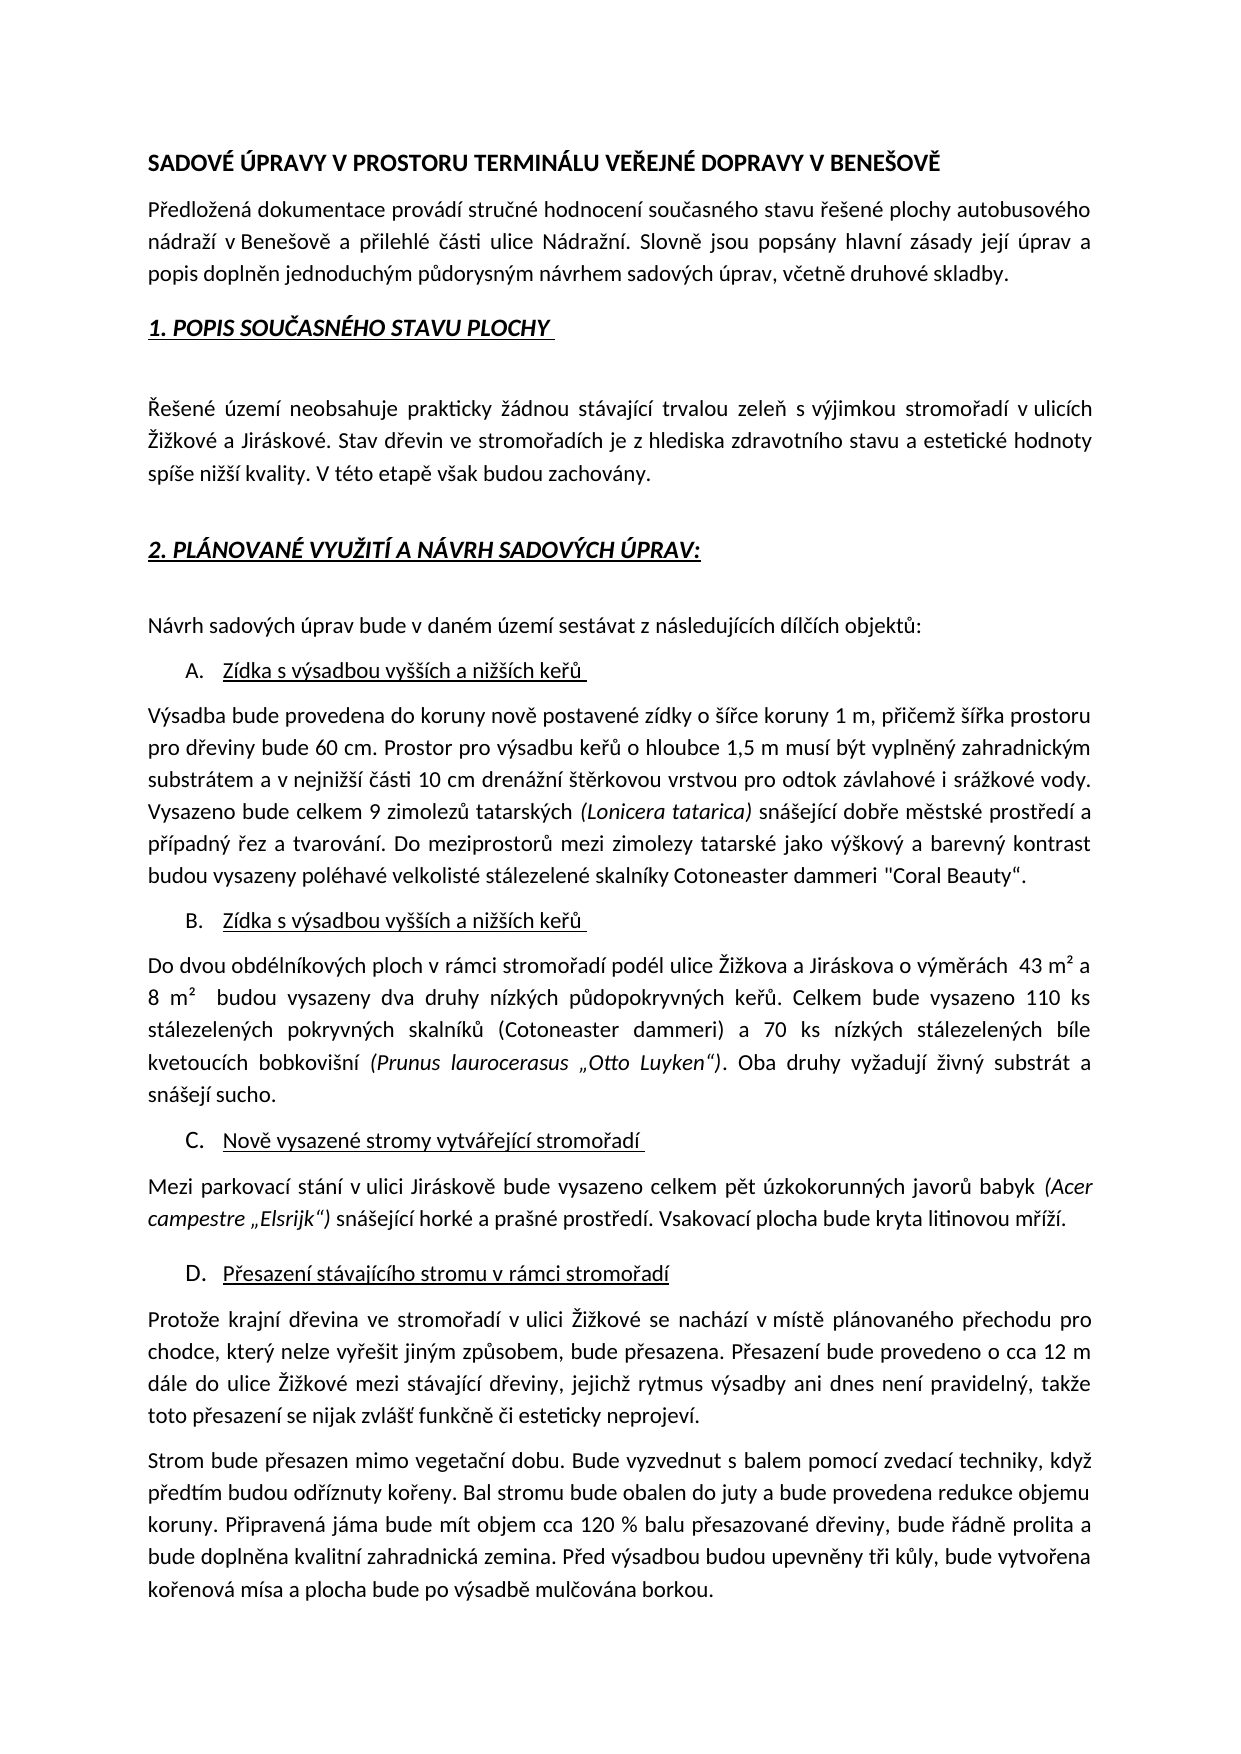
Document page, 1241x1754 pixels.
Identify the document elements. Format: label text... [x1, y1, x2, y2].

text Protože krajní dřevina ve stromořadí v ulici Žižkové se nachází v místě plánovaného přechodu pro chodce, který nelze vyřešit jiným způsobem, bude přesazena. Přesazení bude provedeno o cca 12 m dále do ulice Žižkové mezi stávající dřeviny, jejichž rytmus výsadby ani dnes není pravidelný, takže toto přesazení se nijak zvlášť funkčně či esteticky neprojeví. [148, 1305, 1093, 1429]
text Výsadba bude provedena do koruny nově postavené zídky o šířce koruny 1 m, přičemž šířka prostoru pro dřeviny bude 60 cm. Prostor pro výsadbu keřů o hloubce 1,5 m musí být vyplněný zahradnickým substrátem a v nejnižší části 10 cm drenážní štěrkovou vrstvou pro odtok závlahové i srážkové vody. Vysazeno bude celkem 9 zimolezů tatarských (Lonicera tatarica) snášející dobře městské prostředí a případný řez a tvarování. Do meziprostorů mezi zimolezy tatarské jako výškový a barevný kontrast budou vysazeny poléhavé velkolisté stálezelené skalníky Cotoneaster dammeri "Coral Beauty“. [148, 701, 1093, 890]
text Strom bude přesazen mimo vegetační dobu. Bude vyzvednut s balem pomocí zvedací techniky, když předtím budou odříznuty kořeny. Bal stromu bude obalen do juty a bude provedena redukce objemu koruny. Připravená jáma bude mít objem cca 120 % balu přesazované dřeviny, bude řádně prolita a bude doplněna kvalitní zahradnická zemina. Před výsadbou budou upevněny tři kůly, bude vytvořena kořenová mísa a plocha bude po výsadbě mulčována borkou. [148, 1446, 1093, 1603]
list Přesazení stávajícího stromu v rámci stromořadí [185, 1257, 1093, 1288]
list Zídka s výsadbou vyšších a nižších keřů [185, 906, 1093, 934]
subtitle 2. PLÁNOVANÉ VYUŽITÍ A Návrh SADOVÝCH úprav: [148, 534, 1093, 564]
list Mezi parkovací stání v ulici Jiráskově bude vysazeno celkem pět úzkokorunných javorů babyk (Acer campestre „Elsrijk“) snášející horké a prašné prostředí. Vsakovací plocha bude kryta litinovou mříží. [148, 1172, 1093, 1232]
text SADOVÉ ÚPRAVY V PROSTORU TERMINÁLU VEŘEJNÉ DOPRAVY V BENEŠOVĚ [148, 148, 1093, 178]
text Řešené území neobsahuje prakticky žádnou stávající trvalou zeleň s výjimkou stromořadí v ulicích Žižkové a Jiráskové. Stav dřevin ve stromořadích je z hlediska zdravotního stavu a estetické hodnoty spíše nižší kvality. V této etapě však budou zachovány. [148, 394, 1093, 487]
subtitle 1. POPIS SOUČASNÉHO STAVU PLOCHY [148, 312, 1093, 343]
text Návrh sadových úprav bude v daném území sestávat z následujících dílčích objektů: [148, 611, 1093, 639]
list Nově vysazené stromy vytvářející stromořadí [185, 1124, 1093, 1155]
text Do dvou obdélníkových ploch v rámci stromořadí podél ulice Žižkova a Jiráskova o výměrách 43 m² a 8 m² budou vysazeny dva druhy nízkých půdopokryvných keřů. Celkem bude vysazeno 110 ks stálezelených pokryvných skalníků (Cotoneaster dammeri) a 70 ks nízkých stálezelených bíle kvetoucích bobkovišní (Prunus laurocerasus „Otto Luyken“). Oba druhy vyžadují živný substrát a snášejí sucho. [148, 951, 1093, 1108]
list Zídka s výsadbou vyšších a nižších keřů [185, 656, 1093, 684]
text Předložená dokumentace provádí stručné hodnocení současného stavu řešené plochy autobusového nádraží v Benešově a přilehlé části ulice Nádražní. Slovně jsou popsány hlavní zásady její úprav a popis doplněn jednoduchým půdorysným návrhem sadových úprav, včetně druhové skladby. [148, 195, 1093, 287]
